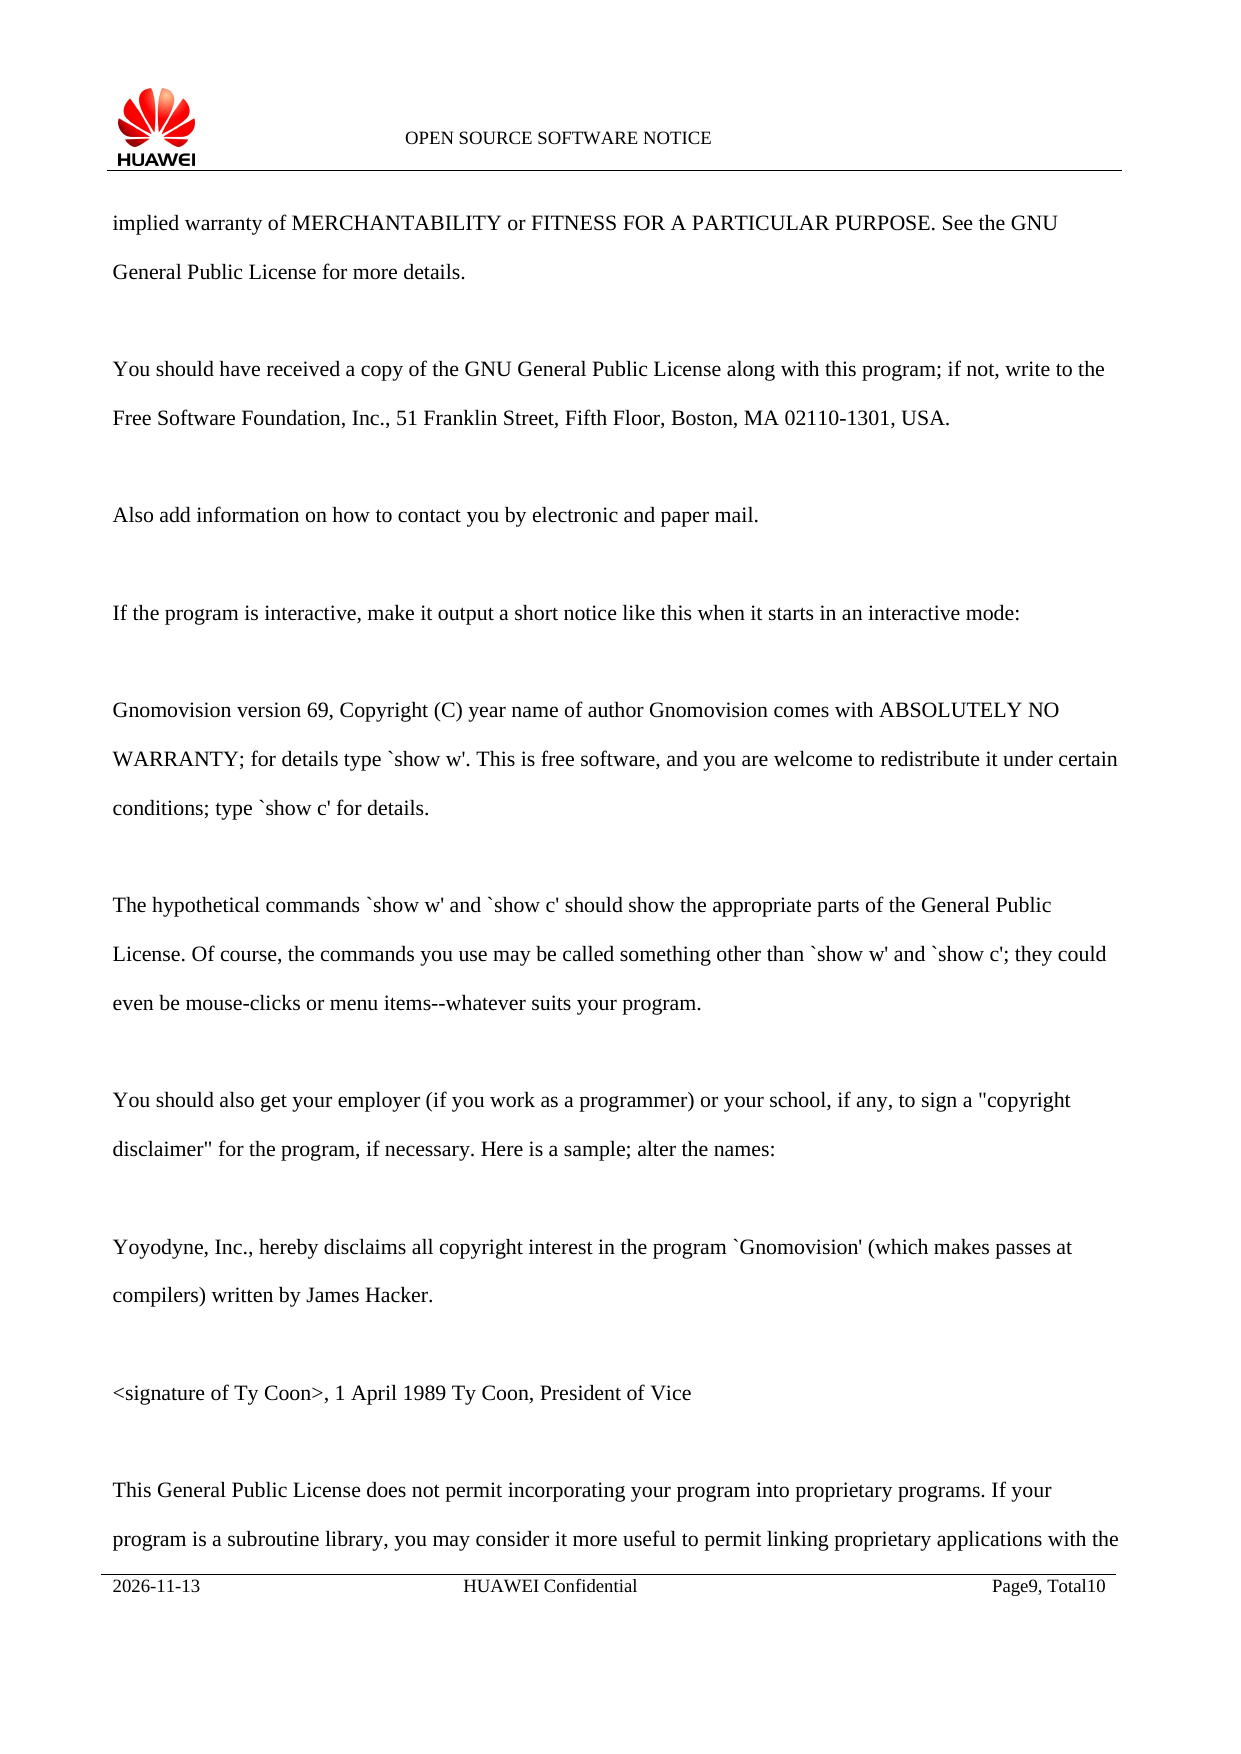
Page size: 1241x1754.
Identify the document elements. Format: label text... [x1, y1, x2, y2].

picture [118, 88, 195, 166]
